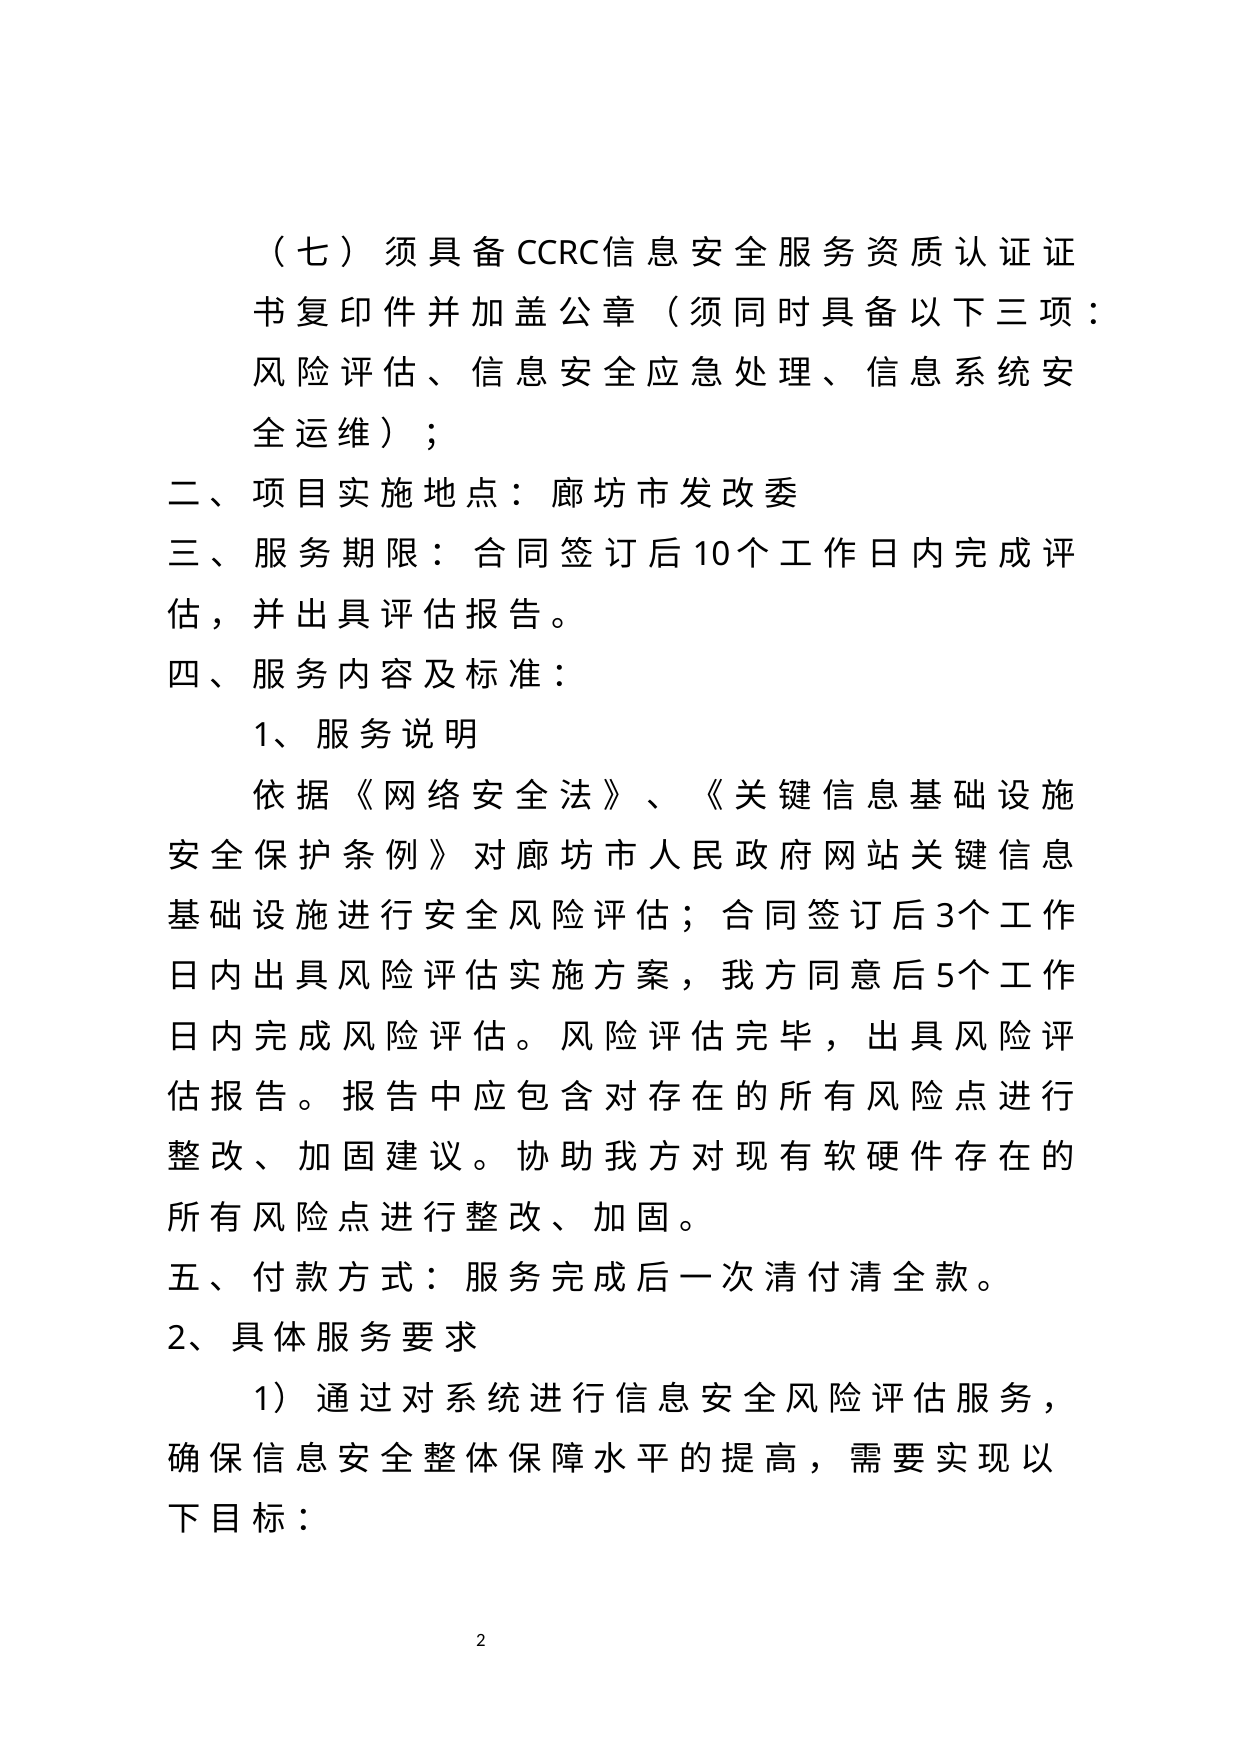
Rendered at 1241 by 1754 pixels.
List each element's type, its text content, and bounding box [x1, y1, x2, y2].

text 2、具体服务要求 [167, 1305, 1085, 1365]
text 1、服务说明 [167, 702, 1085, 762]
text 二、项目实施地点：廊坊市发改委 [167, 461, 1085, 521]
text 三、服务期限：合同签订后10个工作日内完成评估，并出具评估报告。 [167, 521, 1085, 642]
text 五、付款方式：服务完成后一次清付清全款。 [167, 1245, 1085, 1305]
text 四、服务内容及标准： [167, 642, 1085, 702]
text （七）须具备CCRC信息安全服务资质认证证书复印件并加盖公章（须同时具备以下三项：风险评估、信息安全应急处理、信息系统安全运维）； [232, 219, 1085, 461]
text 1）通过对系统进行信息安全风险评估服务，确保信息安全整体保障水平的提高，需要实现以下目标： [167, 1365, 1085, 1546]
text 依据《网络安全法》、《关键信息基础设施安全保护条例》对廊坊市人民政府网站关键信息基础设施进行安全风险评估；合同签订后3个工作日内出具风险评估实施方案，我方同意后5个工作日内完成风险评估。风险评估完毕，出具风险评估报告。报告中应包含对存在的所有风险点进行整改、加固建议。协助我方对现有软硬件存在的所有风险点进行整改、加固。 [167, 762, 1085, 1245]
